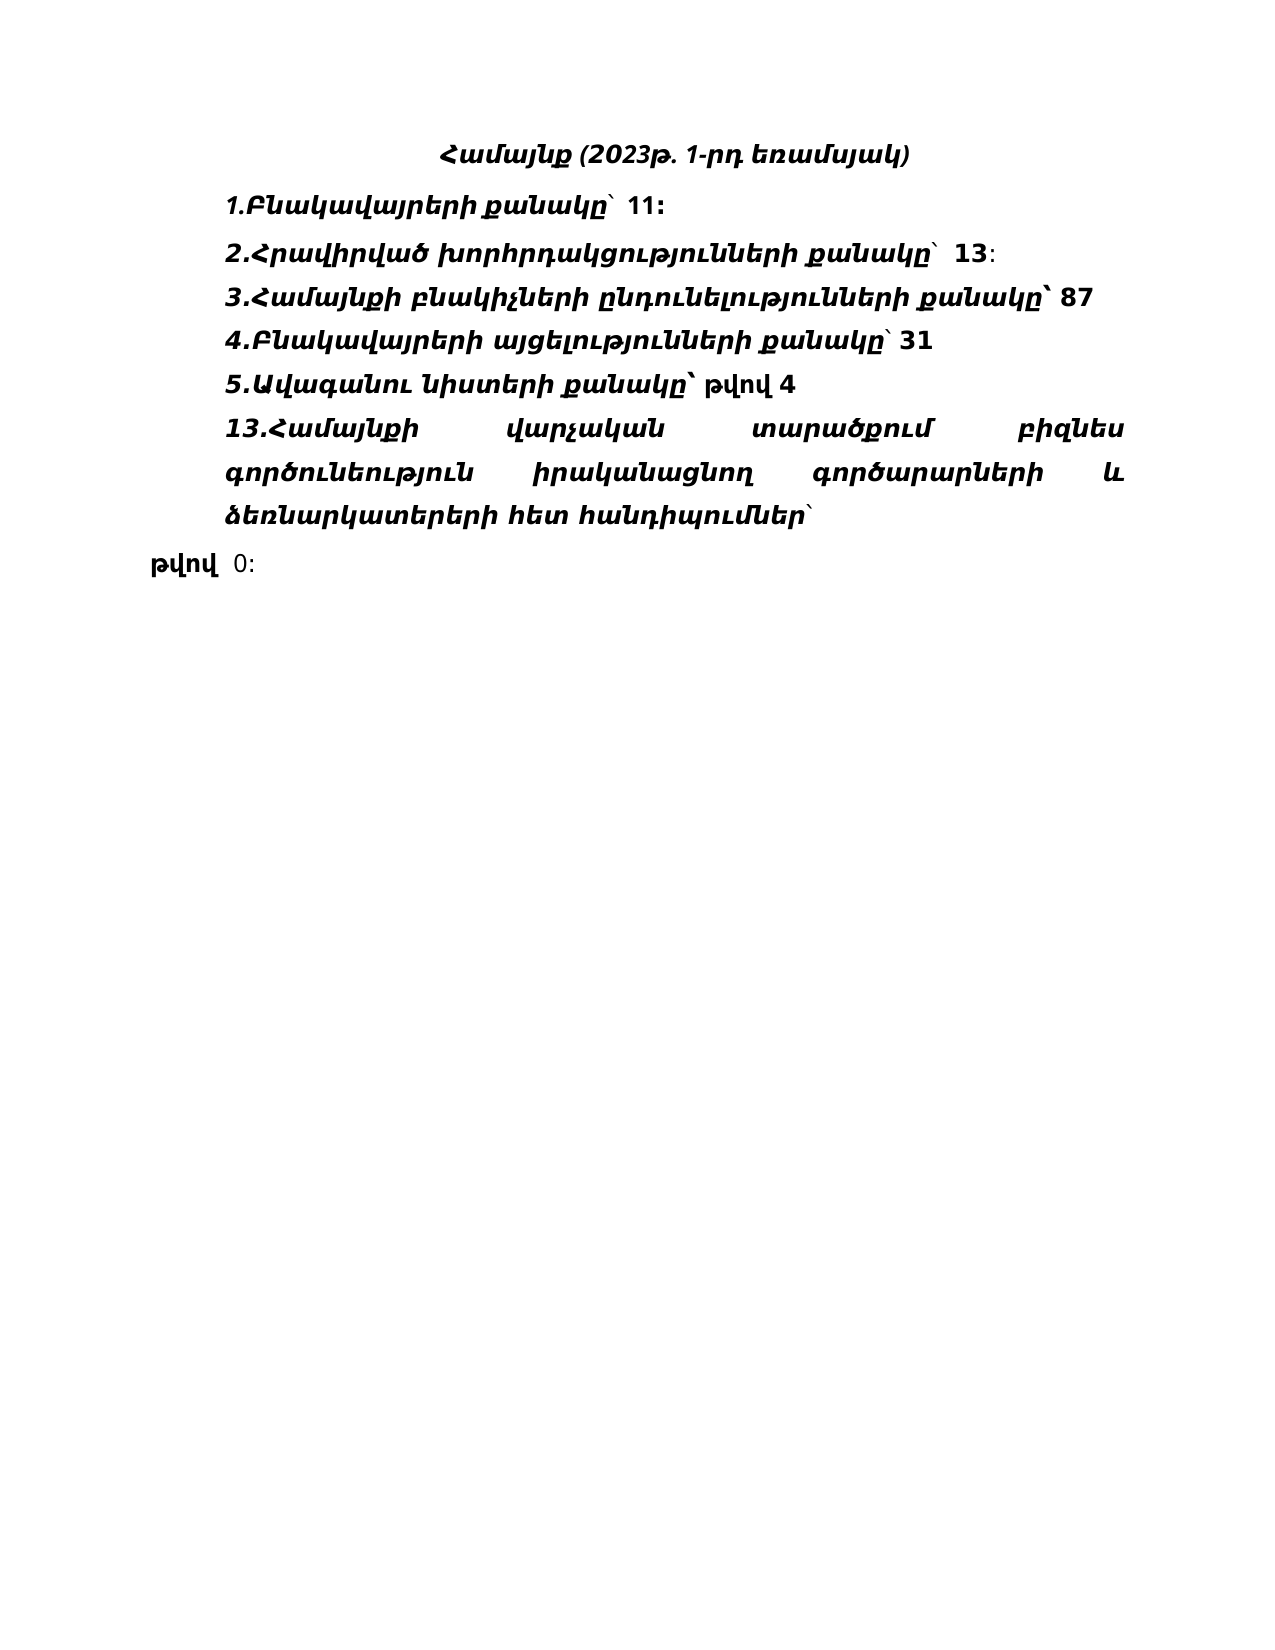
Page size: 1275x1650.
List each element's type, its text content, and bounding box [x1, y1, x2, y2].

text 4.Բնակավայրերի այցելությունների քանակը՝ 31 [150, 326, 1125, 356]
text 3.Համայնքի բնակիչների ընդունելությունների քանակը՝ 87 [150, 283, 1125, 312]
text 13.Համայնքի վարչական տարածքում բիզնես գործունեություն իրականացնող գործարարների և ձեռնարկատերերի հետ հանդիպումներ՝ [225, 414, 1125, 531]
text թվով 0: [150, 545, 1125, 579]
text 2.Հրավիրված խորհրդակցությունների քանակը՝ 13: [150, 239, 1125, 268]
text 1.Բնակավայրերի քանակը՝ 11: [150, 188, 1125, 222]
text Համայնք (2023թ. 1-րդ եռամսյակ) [150, 137, 1125, 171]
text 5.Ավագանու նիստերի քանակը՝ թվով 4 [150, 370, 1125, 399]
